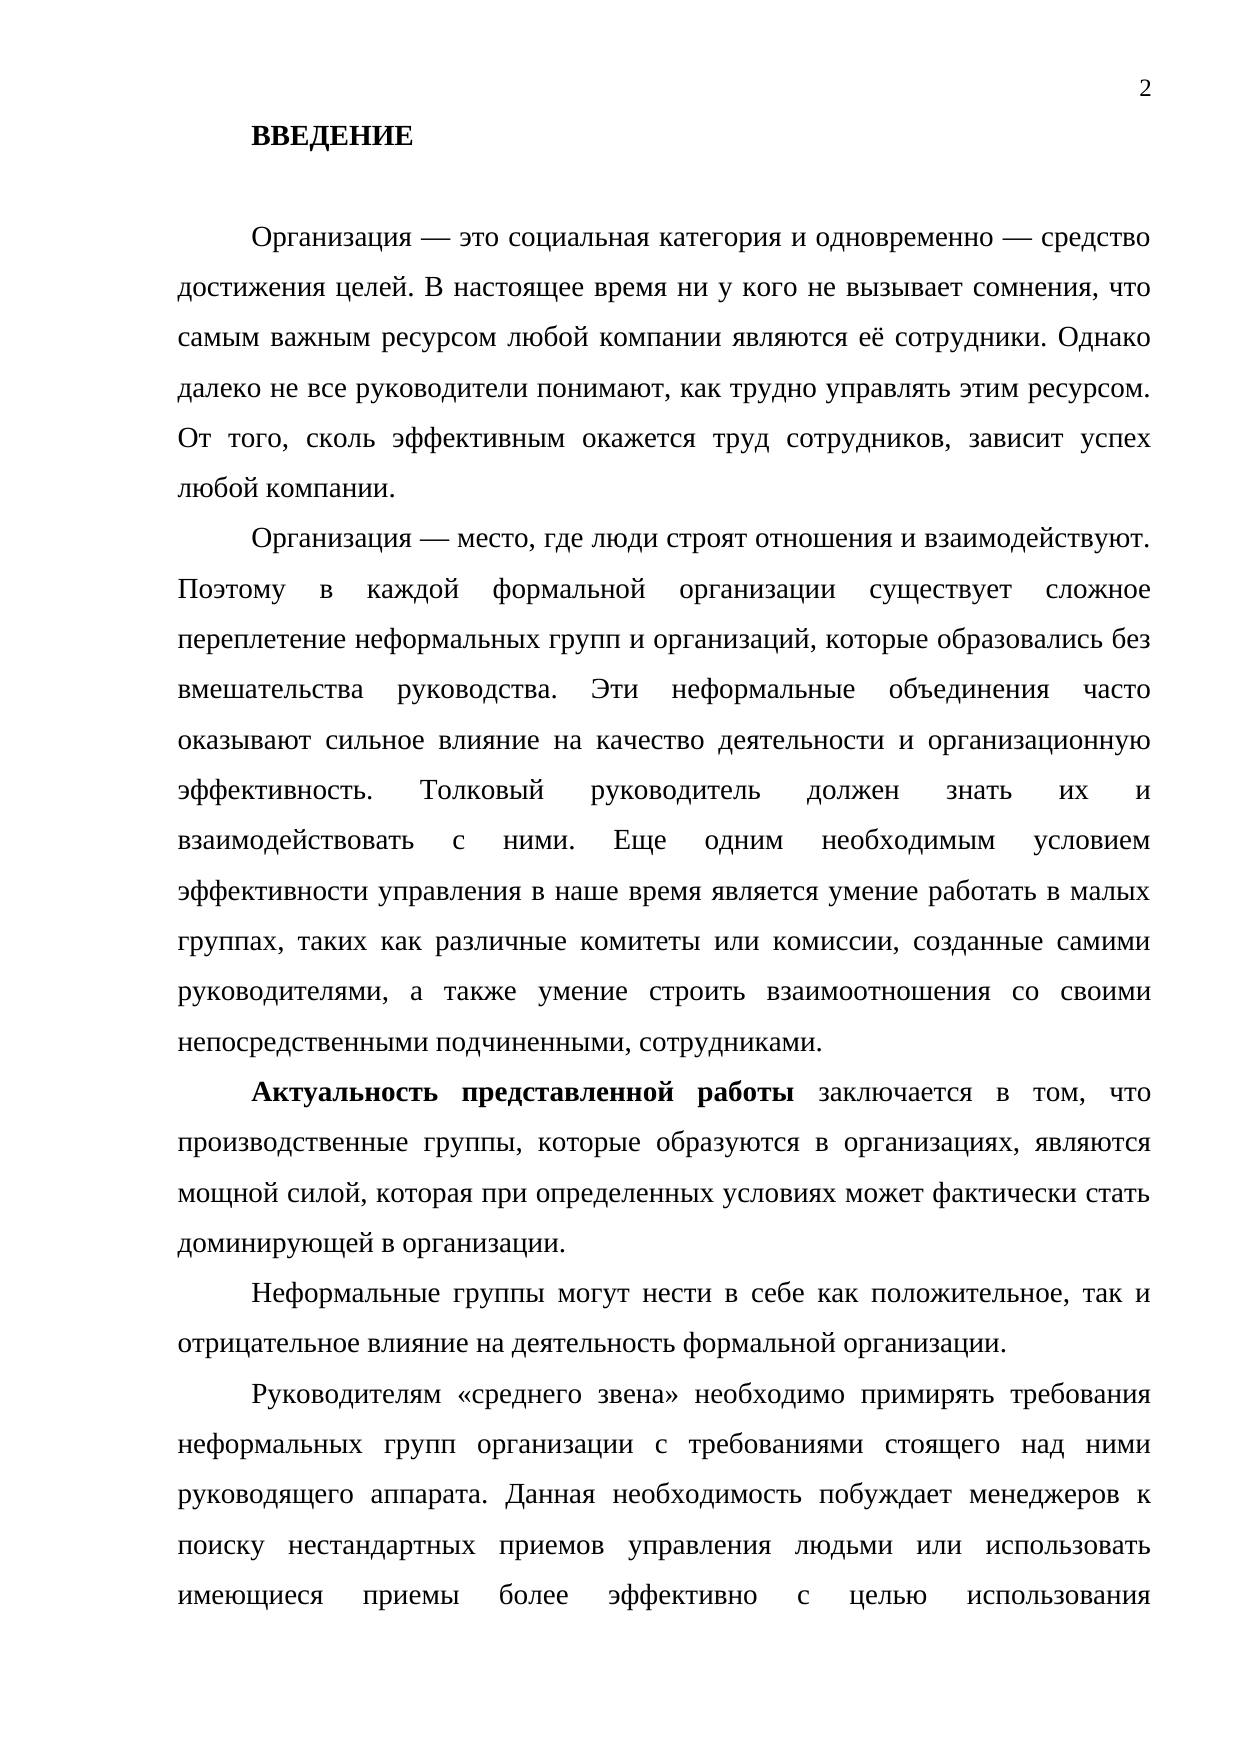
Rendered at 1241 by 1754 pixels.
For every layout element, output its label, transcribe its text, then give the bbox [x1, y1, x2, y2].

text Актуальность представленной работы заключается в том, что производственные группы, которые образуются в организациях, являются мощной силой, которая при определенных условиях может фактически стать доминирующей в организации. [177, 1074, 1152, 1258]
text ВВЕДЕНИЕ [177, 118, 1152, 152]
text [177, 1376, 1152, 1611]
text Организация — место, где люди строят отношения и взаимодействуют. Поэтому в каждой формальной организации существует сложное переплетение неформальных групп и организаций, которые образовались без вмешательства руководства. Эти неформальные объединения часто оказывают сильное влияние на качество деятельности и организационную эффективность. Толковый руководитель должен знать их и взаимодействовать с ними. Еще одним необходимым условием эффективности управления в наше время является умение работать в малых группах, таких как различные комитеты или комиссии, созданные самими руководителями, а также умение строить взаимоотношения со своими непосредственными подчиненными, сотрудниками. [177, 521, 1152, 1057]
text Неформальные группы могут нести в себе как положительное, так и отрицательное влияние на деятельность формальной организации. [177, 1275, 1152, 1359]
text Организация — это социальная категория и одновременно — средство достижения целей. В настоящее время ни у кого не вызывает сомнения, что самым важным ресурсом любой компании являются её сотрудники. Однако далеко не все руководители понимают, как трудно управлять этим ресурсом. От того, сколь эффективным окажется труд сотрудников, зависит успех любой компании. [177, 219, 1152, 504]
